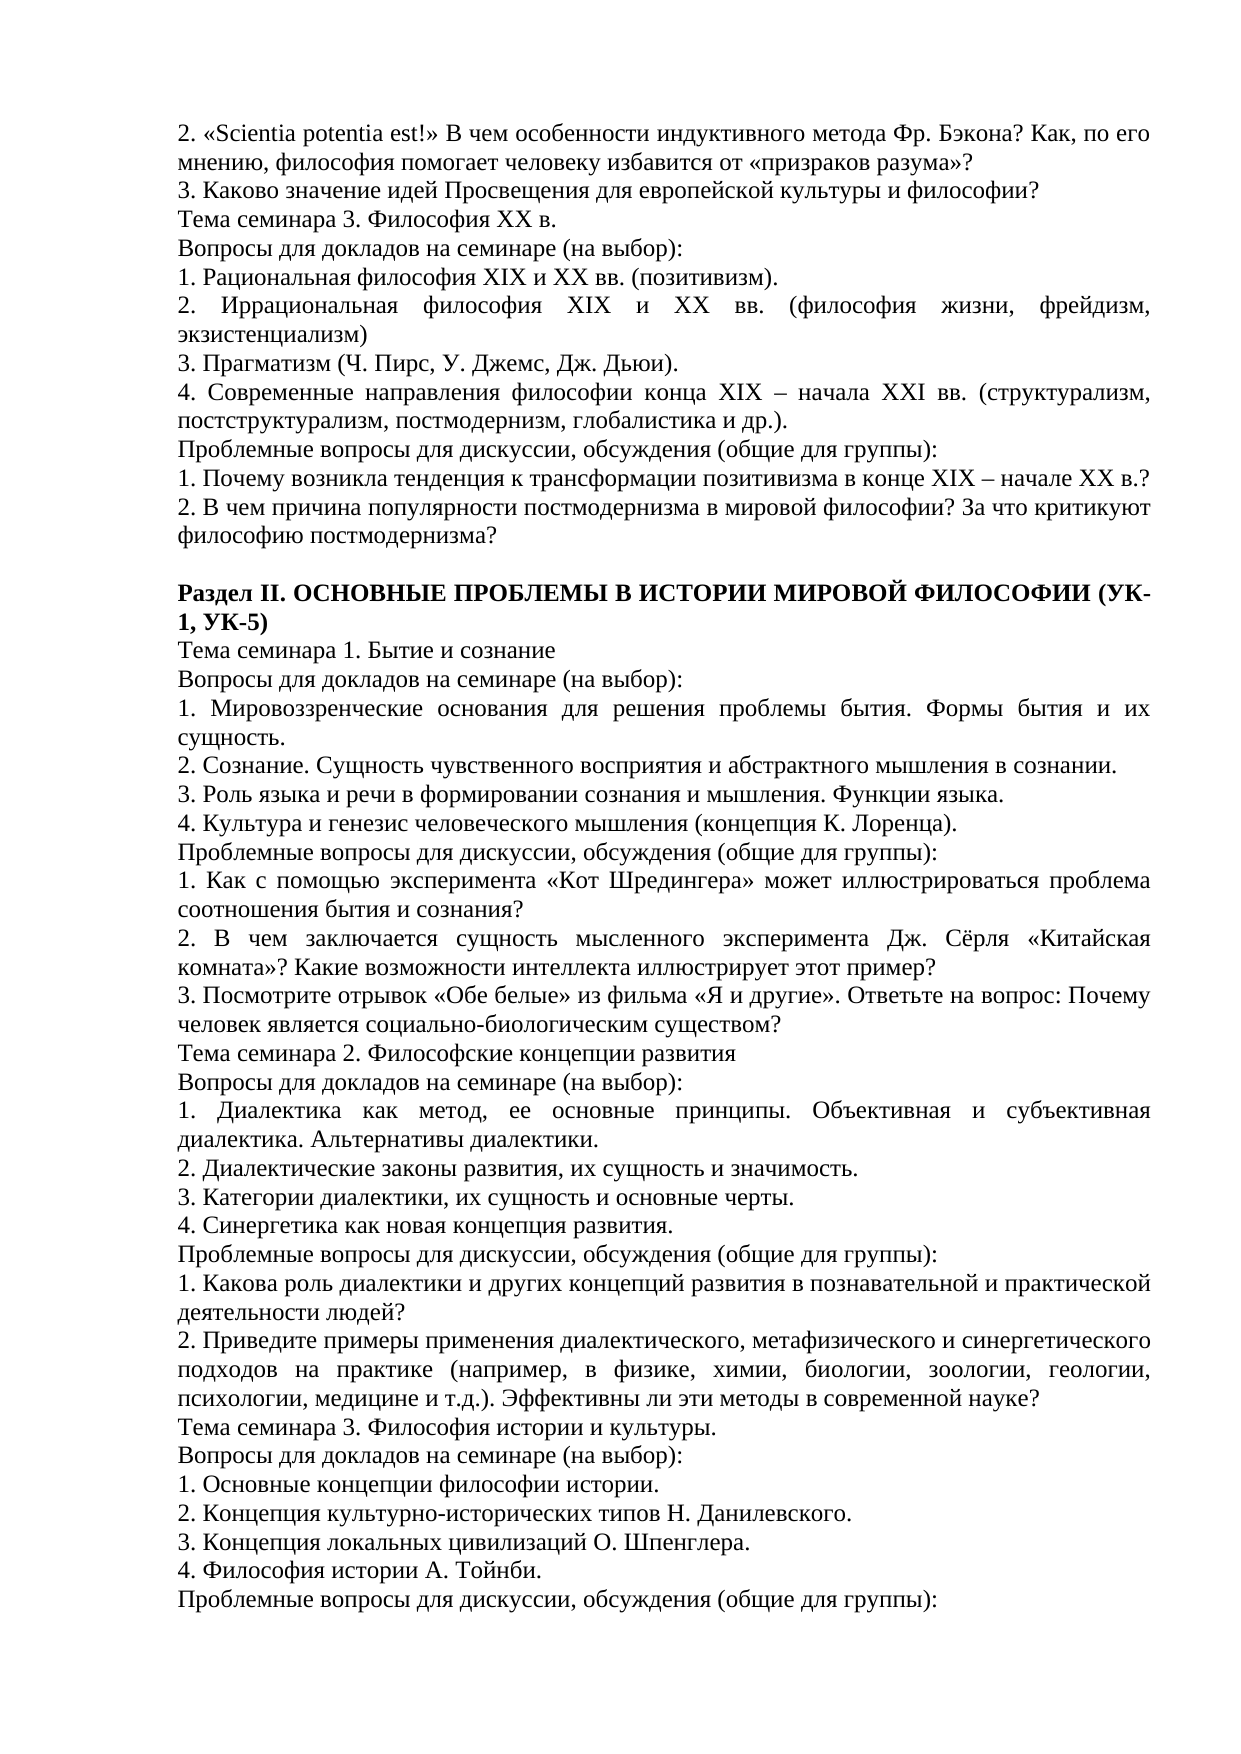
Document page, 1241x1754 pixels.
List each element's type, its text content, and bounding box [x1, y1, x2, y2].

text Проблемные вопросы для дискуссии, обсуждения (общие для группы): [177, 434, 1152, 463]
text 2. Приведите примеры применения диалектического, метафизического и синергетического подходов на практике (например, в физике, химии, биологии, зоологии, геологии, психологии, медицине и т.д.). Эффективны ли эти методы в современной науке? [177, 1326, 1152, 1412]
text 2. Иррациональная философия XIX и ХХ вв. (философия жизни, фрейдизм, экзистенциализм) [177, 291, 1152, 348]
text 2. «Scientia potentia est!» В чем особенности индуктивного метода Фр. Бэкона? Как, по его мнению, философия помогает человеку избавится от «призраков разума»? [177, 118, 1152, 176]
text Тема семинара 3. Философия истории и культуры. [177, 1412, 1152, 1441]
text 2. В чем причина популярности постмодернизма в мировой философии? За что критикуют философию постмодернизма? [177, 492, 1152, 549]
text 1. Почему возникла тенденция к трансформации позитивизма в конце XIX – начале XX в.? [177, 463, 1152, 492]
text Тема семинара 3. Философия ХХ в. [177, 204, 1152, 233]
text 4. Философия истории А. Тойнби. [177, 1556, 1152, 1584]
text 3. Роль языка и речи в формировании сознания и мышления. Функции языка. [177, 779, 1152, 808]
text 3. Каково значение идей Просвещения для европейской культуры и философии? [177, 176, 1152, 204]
text Вопросы для докладов на семинаре (на выбор): [177, 233, 1152, 262]
text Тема семинара 2. Философские концепции развития [177, 1038, 1152, 1067]
text 3. Концепция локальных цивилизаций О. Шпенглера. [177, 1527, 1152, 1556]
text 4. Синергетика как новая концепция развития. [177, 1211, 1152, 1239]
text Тема семинара 1. Бытие и сознание [177, 636, 1152, 664]
text 2. В чем заключается сущность мысленного эксперимента Дж. Сёрля «Китайская комната»? Какие возможности интеллекта иллюстрирует этот пример? [177, 923, 1152, 981]
text 3. Посмотрите отрывок «Обе белые» из фильма «Я и другие». Ответьте на вопрос: Почему человек является социально-биологическим существом? [177, 981, 1152, 1038]
text 2. Концепция культурно-исторических типов Н. Данилевского. [177, 1498, 1152, 1527]
text 1. Как с помощью эксперимента «Кот Шредингера» может иллюстрироваться проблема соотношения бытия и сознания? [177, 866, 1152, 923]
text Проблемные вопросы для дискуссии, обсуждения (общие для группы): [177, 1584, 1152, 1613]
text 4. Культура и генезис человеческого мышления (концепция К. Лоренца). [177, 808, 1152, 837]
text 1. Основные концепции философии истории. [177, 1469, 1152, 1498]
text Вопросы для докладов на семинаре (на выбор): [177, 1067, 1152, 1096]
text 2. Диалектические законы развития, их сущность и значимость. [177, 1153, 1152, 1182]
text 1. Рациональная философия XIX и ХХ вв. (позитивизм). [177, 262, 1152, 291]
text Раздел II. ОСНОВНЫЕ ПРОБЛЕМЫ В ИСТОРИИ МИРОВОЙ ФИЛОСОФИИ (УК-1, УК-5) [177, 578, 1152, 636]
text Проблемные вопросы для дискуссии, обсуждения (общие для группы): [177, 837, 1152, 866]
text 3. Категории диалектики, их сущность и основные черты. [177, 1182, 1152, 1211]
text Вопросы для докладов на семинаре (на выбор): [177, 664, 1152, 693]
text 3. Прагматизм (Ч. Пирс, У. Джемс, Дж. Дьюи). [177, 348, 1152, 377]
text 1. Мировоззренческие основания для решения проблемы бытия. Формы бытия и их сущность. [177, 693, 1152, 751]
text 1. Какова роль диалектики и других концепций развития в познавательной и практической деятельности людей? [177, 1268, 1152, 1326]
text 1. Диалектика как метод, ее основные принципы. Объективная и субъективная диалектика. Альтернативы диалектики. [177, 1096, 1152, 1153]
text Проблемные вопросы для дискуссии, обсуждения (общие для группы): [177, 1239, 1152, 1268]
text 2. Сознание. Сущность чувственного восприятия и абстрактного мышления в сознании. [177, 751, 1152, 779]
text 4. Современные направления философии конца XIX – начала ХХI вв. (структурализм, постструктурализм, постмодернизм, глобалистика и др.). [177, 377, 1152, 434]
text Вопросы для докладов на семинаре (на выбор): [177, 1441, 1152, 1469]
